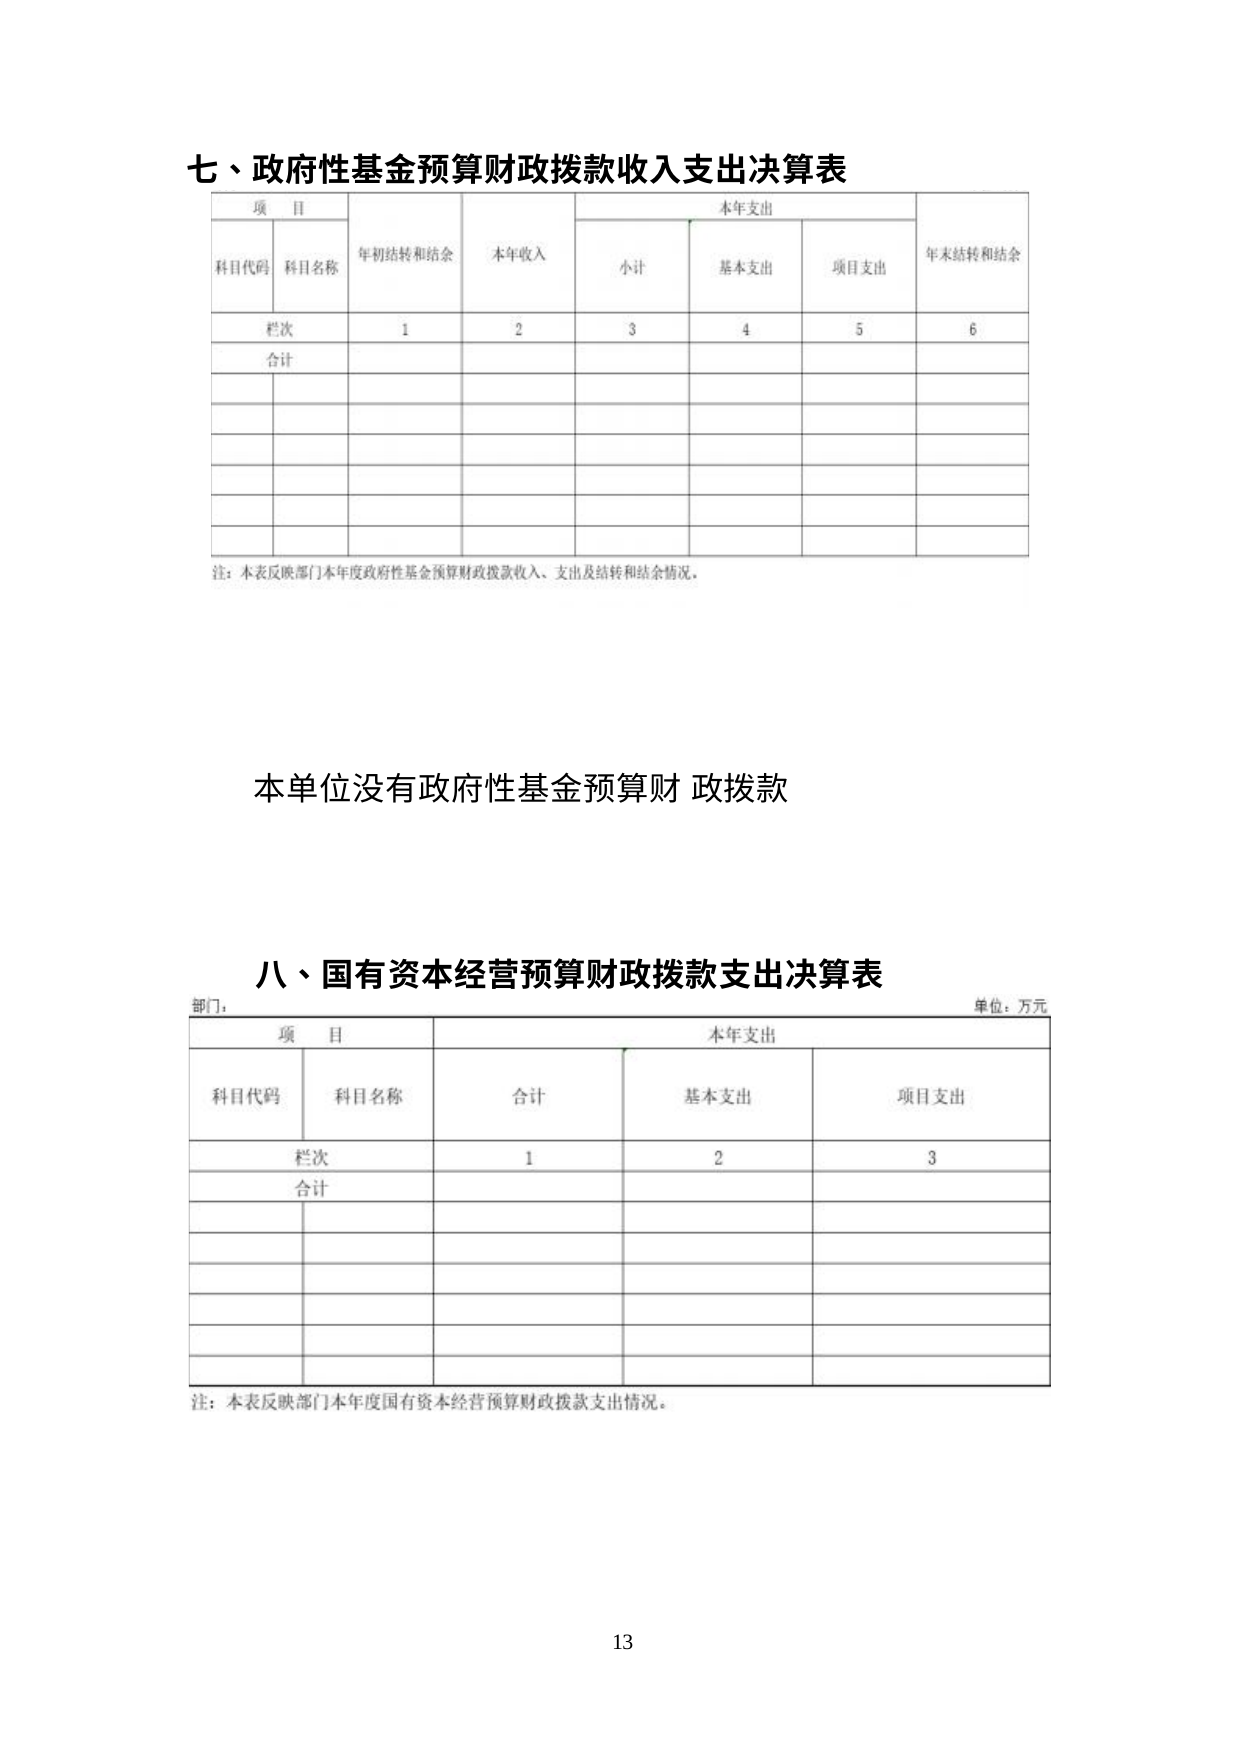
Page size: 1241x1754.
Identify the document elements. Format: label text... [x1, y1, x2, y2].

picture [188, 994, 1051, 1415]
text 本单位没有政府性基金预算财 政拨款 [186, 766, 1054, 810]
text 七、政府性基金预算财政拨款收入支出决算表 [186, 149, 1054, 190]
picture [211, 190, 1030, 608]
text 八、国有资本经营预算财政拨款支出决算表 [255, 953, 1054, 994]
